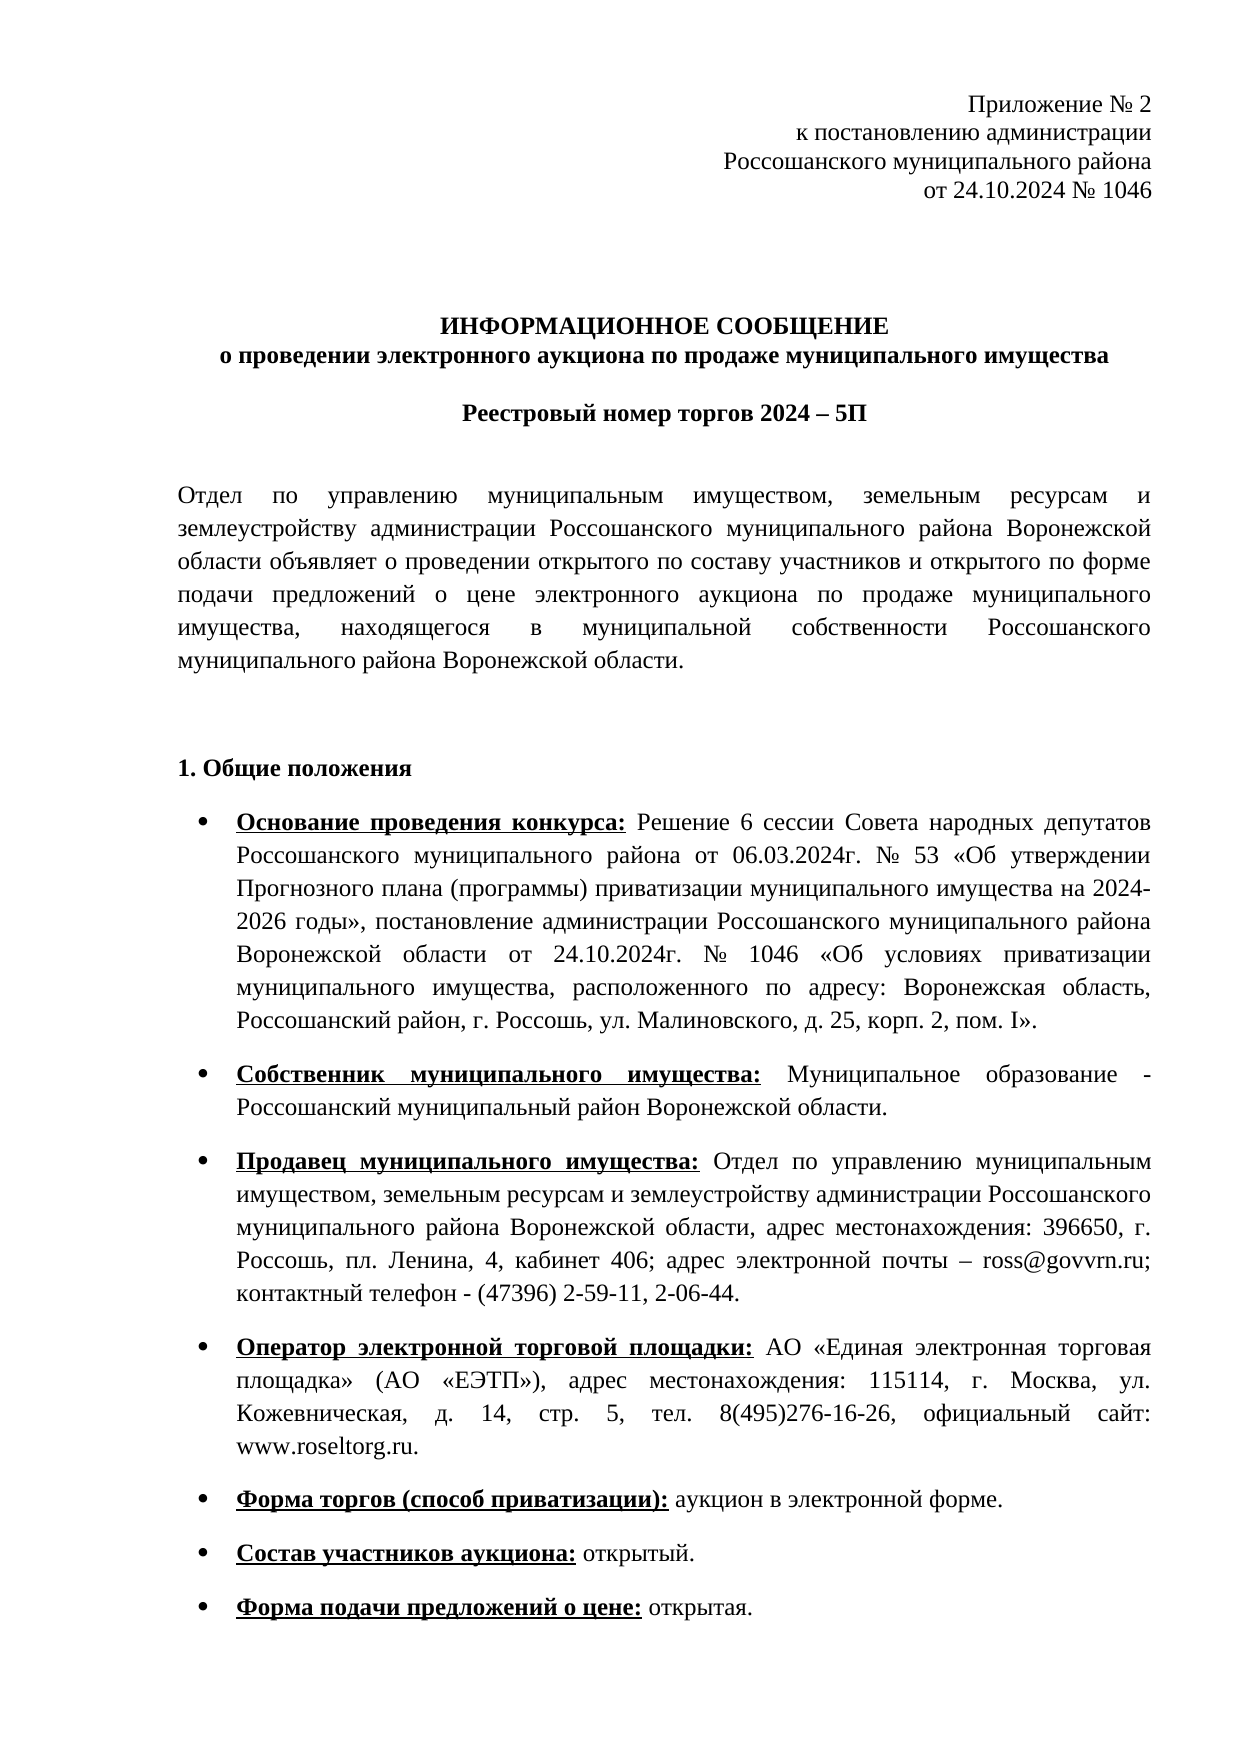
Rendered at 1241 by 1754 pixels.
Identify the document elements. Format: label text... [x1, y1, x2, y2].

text от 24.10.2024 № 1046 [177, 175, 1152, 204]
list Продавец муниципального имущества: Отдел по управлению муниципальным имуществом, земельным ресурсам и землеустройству администрации Россошанского муниципального района Воронежской области, адрес местонахождения: 396650, г. Россошь, пл. Ленина, 4, кабинет 406; адрес электронной почты – ross@govvrn.ru; контактный телефон - (47396) 2-59-11, 2-06-44. [199, 1146, 1152, 1307]
text о проведении электронного аукциона по продаже муниципального имущества [177, 340, 1152, 369]
list Оператор электронной торговой площадки: АО «Единая электронная торговая площадка» (АО «ЕЭТП»), адрес местонахождения: 115114, г. Москва, ул. Кожевническая, д. 14, стр. 5, тел. 8(495)276-16-26, официальный сайт: www.roseltorg.ru. [199, 1332, 1152, 1459]
list Форма торгов (способ приватизации): аукцион в электронной форме. [199, 1484, 1152, 1513]
text ИНФОРМАЦИОННОЕ СООБЩЕНИЕ [177, 311, 1152, 340]
text к постановлению администрации [177, 117, 1152, 146]
text Реестровый номер торгов 2024 – 5П [177, 398, 1152, 426]
text Приложение № 2 [177, 89, 1152, 117]
text Отдел по управлению муниципальным имуществом, земельным ресурсам и землеустройству администрации Россошанского муниципального района Воронежской области объявляет о проведении открытого по составу участников и открытого по форме подачи предложений о цене электронного аукциона по продаже муниципального имущества, находящегося в муниципальной собственности Россошанского муниципального района Воронежской области. [177, 480, 1152, 674]
list Форма подачи предложений о цене: открытая. [199, 1592, 1152, 1621]
list Основание проведения конкурса: Решение 6 сессии Совета народных депутатов Россошанского муниципального района от 06.03.2024г. № 53 «Об утверждении Прогнозного плана (программы) приватизации муниципального имущества на 2024-2026 годы», постановление администрации Россошанского муниципального района Воронежской области от 24.10.2024г. № 1046 «Об условиях приватизации муниципального имущества, расположенного по адресу: Воронежская область, Россошанский район, г. Россошь, ул. Малиновского, д. 25, корп. 2, пом. I». [199, 807, 1152, 1034]
list Состав участников аукциона: открытый. [199, 1538, 1152, 1567]
text Россошанского муниципального района [177, 146, 1152, 175]
list Собственник муниципального имущества: Муниципальное образование - Россошанский муниципальный район Воронежской области. [199, 1059, 1152, 1121]
text 1. Общие положения [177, 753, 1152, 782]
